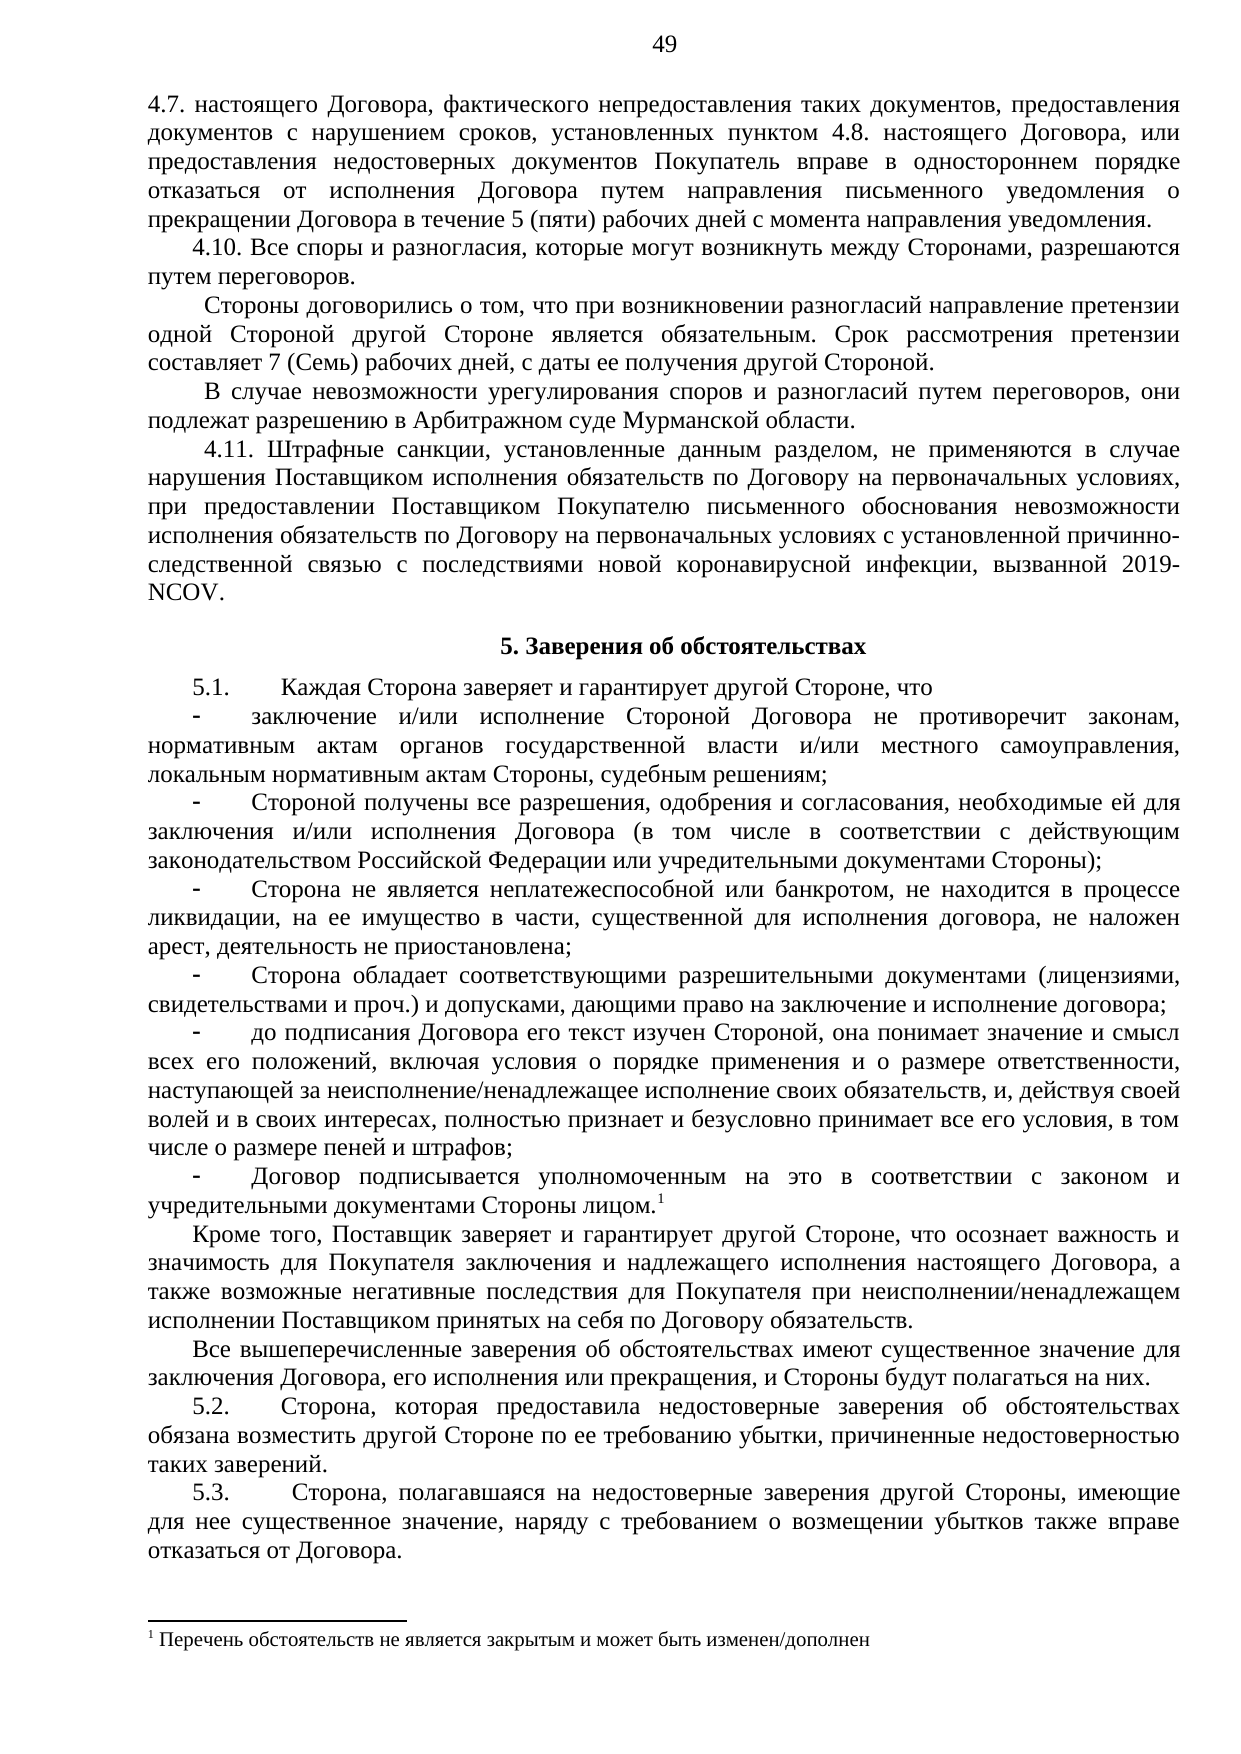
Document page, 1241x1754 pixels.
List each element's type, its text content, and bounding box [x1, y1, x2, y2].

text 5. Заверения об обстоятельствах [185, 631, 1181, 660]
list Сторона, которая предоставила недостоверные заверения об обстоятельствах обязана возместить другой Стороне по ее требованию убытки, причиненные недостоверностью таких заверений. [148, 1391, 1181, 1477]
list Сторона, полагавшаяся на недостоверные заверения другой Стороны, имеющие для нее существенное значение, наряду с требованием о возмещении убытков также вправе отказаться от Договора. [148, 1477, 1181, 1564]
list Договор подписывается уполномоченным на это в соответствии с законом и учредительными документами Стороны лицом. [148, 1161, 1181, 1219]
list заключение и/или исполнение Стороной Договора не противоречит законам, нормативным актам органов государственной власти и/или местного самоуправления, локальным нормативным актам Стороны, судебным решениям; [148, 701, 1181, 787]
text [148, 89, 1181, 232]
text Стороны договорились о том, что при возникновении разногласий направление претензии одной Стороной другой Стороне является обязательным. Срок рассмотрения претензии составляет 7 (Семь) рабочих дней, с даты ее получения другой Стороной. [148, 290, 1181, 376]
text 4.10. Все споры и разногласия, которые могут возникнуть между Сторонами, разрешаются путем переговоров. [148, 232, 1181, 290]
list Сторона обладает соответствующими разрешительными документами (лицензиями, свидетельствами и проч.) и допусками, дающими право на заключение и исполнение договора; [148, 960, 1181, 1017]
text Все вышеперечисленные заверения об обстоятельствах имеют существенное значение для заключения Договора, его исполнения или прекращения, и Стороны будут полагаться на них. [148, 1334, 1181, 1391]
list до подписания Договора его текст изучен Стороной, она понимает значение и смысл всех его положений, включая условия о порядке применения и о размере ответственности, наступающей за неисполнение/ненадлежащее исполнение своих обязательств, и, действуя своей волей и в своих интересах, полностью признает и безусловно принимает все его условия, в том числе о размере пеней и штрафов; [148, 1017, 1181, 1161]
text 4.11. Штрафные санкции, установленные данным разделом, не применяются в случае нарушения Поставщиком исполнения обязательств по Договору на первоначальных условиях, при предоставлении Поставщиком Покупателю письменного обоснования невозможности исполнения обязательств по Договору на первоначальных условиях с установленной причинно-следственной связью с последствиями новой коронавирусной инфекции, вызванной 2019-NCOV. [148, 434, 1181, 606]
list Стороной получены все разрешения, одобрения и согласования, необходимые ей для заключения и/или исполнения Договора (в том числе в соответствии с действующим законодательством Российской Федерации или учредительными документами Стороны); [148, 787, 1181, 874]
list Сторона не является неплатежеспособной или банкротом, не находится в процессе ликвидации, на ее имущество в части, существенной для исполнения договора, не наложен арест, деятельность не приостановлена; [148, 874, 1181, 960]
list Каждая Сторона заверяет и гарантирует другой Стороне, что [148, 672, 1181, 701]
text В случае невозможности урегулирования споров и разногласий путем переговоров, они подлежат разрешению в Арбитражном суде Мурманской области. [148, 376, 1181, 434]
text Кроме того, Поставщик заверяет и гарантирует другой Стороне, что осознает важность и значимость для Покупателя заключения и надлежащего исполнения настоящего Договора, а также возможные негативные последствия для Покупателя при неисполнении/ненадлежащем исполнении Поставщиком принятых на себя по Договору обязательств. [148, 1219, 1181, 1334]
